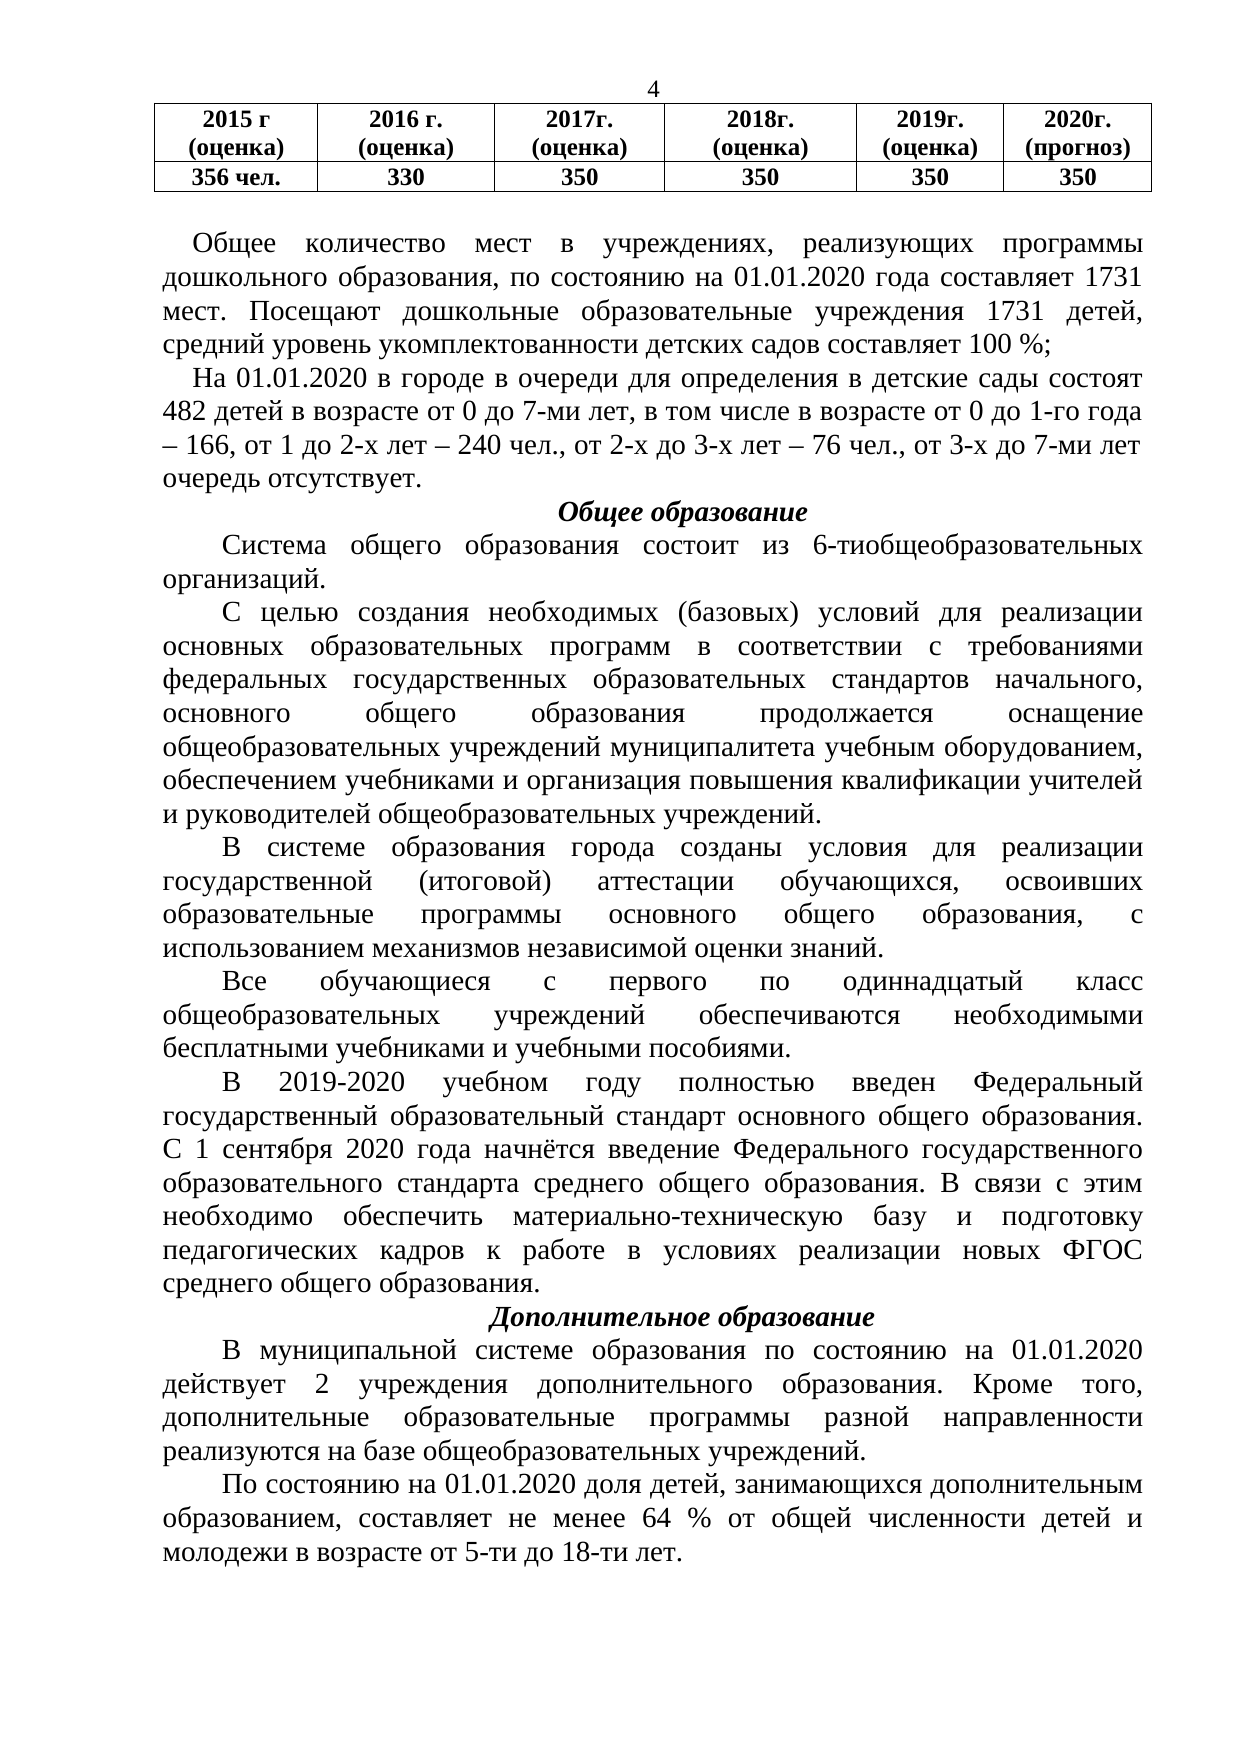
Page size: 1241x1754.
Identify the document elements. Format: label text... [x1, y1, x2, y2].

table_cell 350 [665, 162, 856, 191]
text На 01.01.2020 в городе в очереди для определения в детские сады состоят 482 детей в возрасте от 0 до 7-ми лет, в том числе в возрасте от 0 до 1-го года – 166, от 1 до 2-х лет – 240 чел., от 2-х до 3-х лет – 76 чел., от 3-х до 7-ми лет очередь отсутствует. [162, 360, 1144, 494]
text В 2019-2020 учебном году полностью введен Федеральный государственный образовательный стандарт основного общего образования. С 1 сентября 2020 года начнётся введение Федерального государственного образовательного стандарта среднего общего образования. В связи с этим необходимо обеспечить материально-техническую базу и подготовку педагогических кадров к работе в условиях реализации новых ФГОС среднего общего образования. [162, 1064, 1144, 1299]
table_cell 350 [1004, 162, 1151, 191]
table_header 2019г. (оценка) [857, 104, 1003, 161]
text С целью создания необходимых (базовых) условий для реализации основных образовательных программ в соответствии с требованиями федеральных государственных образовательных стандартов начального, основного общего образования продолжается оснащение общеобразовательных учреждений муниципалитета учебным оборудованием, обеспечением учебниками и организация повышения квалификации учителей и руководителей общеобразовательных учреждений. [162, 594, 1144, 829]
text В муниципальной системе образования по состоянию на 01.01.2020 действует 2 учреждения дополнительного образования. Кроме того, дополнительные образовательные программы разной направленности реализуются на базе общеобразовательных учреждений. [162, 1332, 1144, 1467]
table_header 2016 г. (оценка) [318, 104, 494, 161]
text Общее количество мест в учреждениях, реализующих программы дошкольного образования, по состоянию на 01.01.2020 года составляет 1731 мест. Посещают дошкольные образовательные учреждения 1731 детей, средний уровень укомплектованности детских садов составляет 100 %; [162, 226, 1144, 360]
table_cell 356 чел. [155, 162, 317, 191]
text Все обучающиеся с первого по одиннадцатый класс общеобразовательных учреждений обеспечиваются необходимыми бесплатными учебниками и учебными пособиями. [162, 963, 1144, 1064]
text Общее образование [162, 494, 1144, 527]
text В системе образования города созданы условия для реализации государственной (итоговой) аттестации обучающихся, освоивших образовательные программы основного общего образования, с использованием механизмов независимой оценки знаний. [162, 829, 1144, 963]
table_header 2015 г (оценка) [155, 104, 317, 161]
table_cell 330 [318, 162, 494, 191]
table_cell 350 [495, 162, 664, 191]
table_header 2018г. (оценка) [665, 104, 856, 161]
table_cell 350 [857, 162, 1003, 191]
text Дополнительное образование [162, 1299, 1144, 1332]
text По состоянию на 01.01.2020 доля детей, занимающихся дополнительным образованием, составляет не менее 64 % от общей численности детей и молодежи в возрасте от 5-ти до 18-ти лет. [162, 1467, 1144, 1567]
text Система общего образования состоит из 6-тиобщеобразовательных организаций. [162, 527, 1144, 594]
table_header 2020г. (прогноз) [1004, 104, 1151, 161]
table_header 2017г. (оценка) [495, 104, 664, 161]
